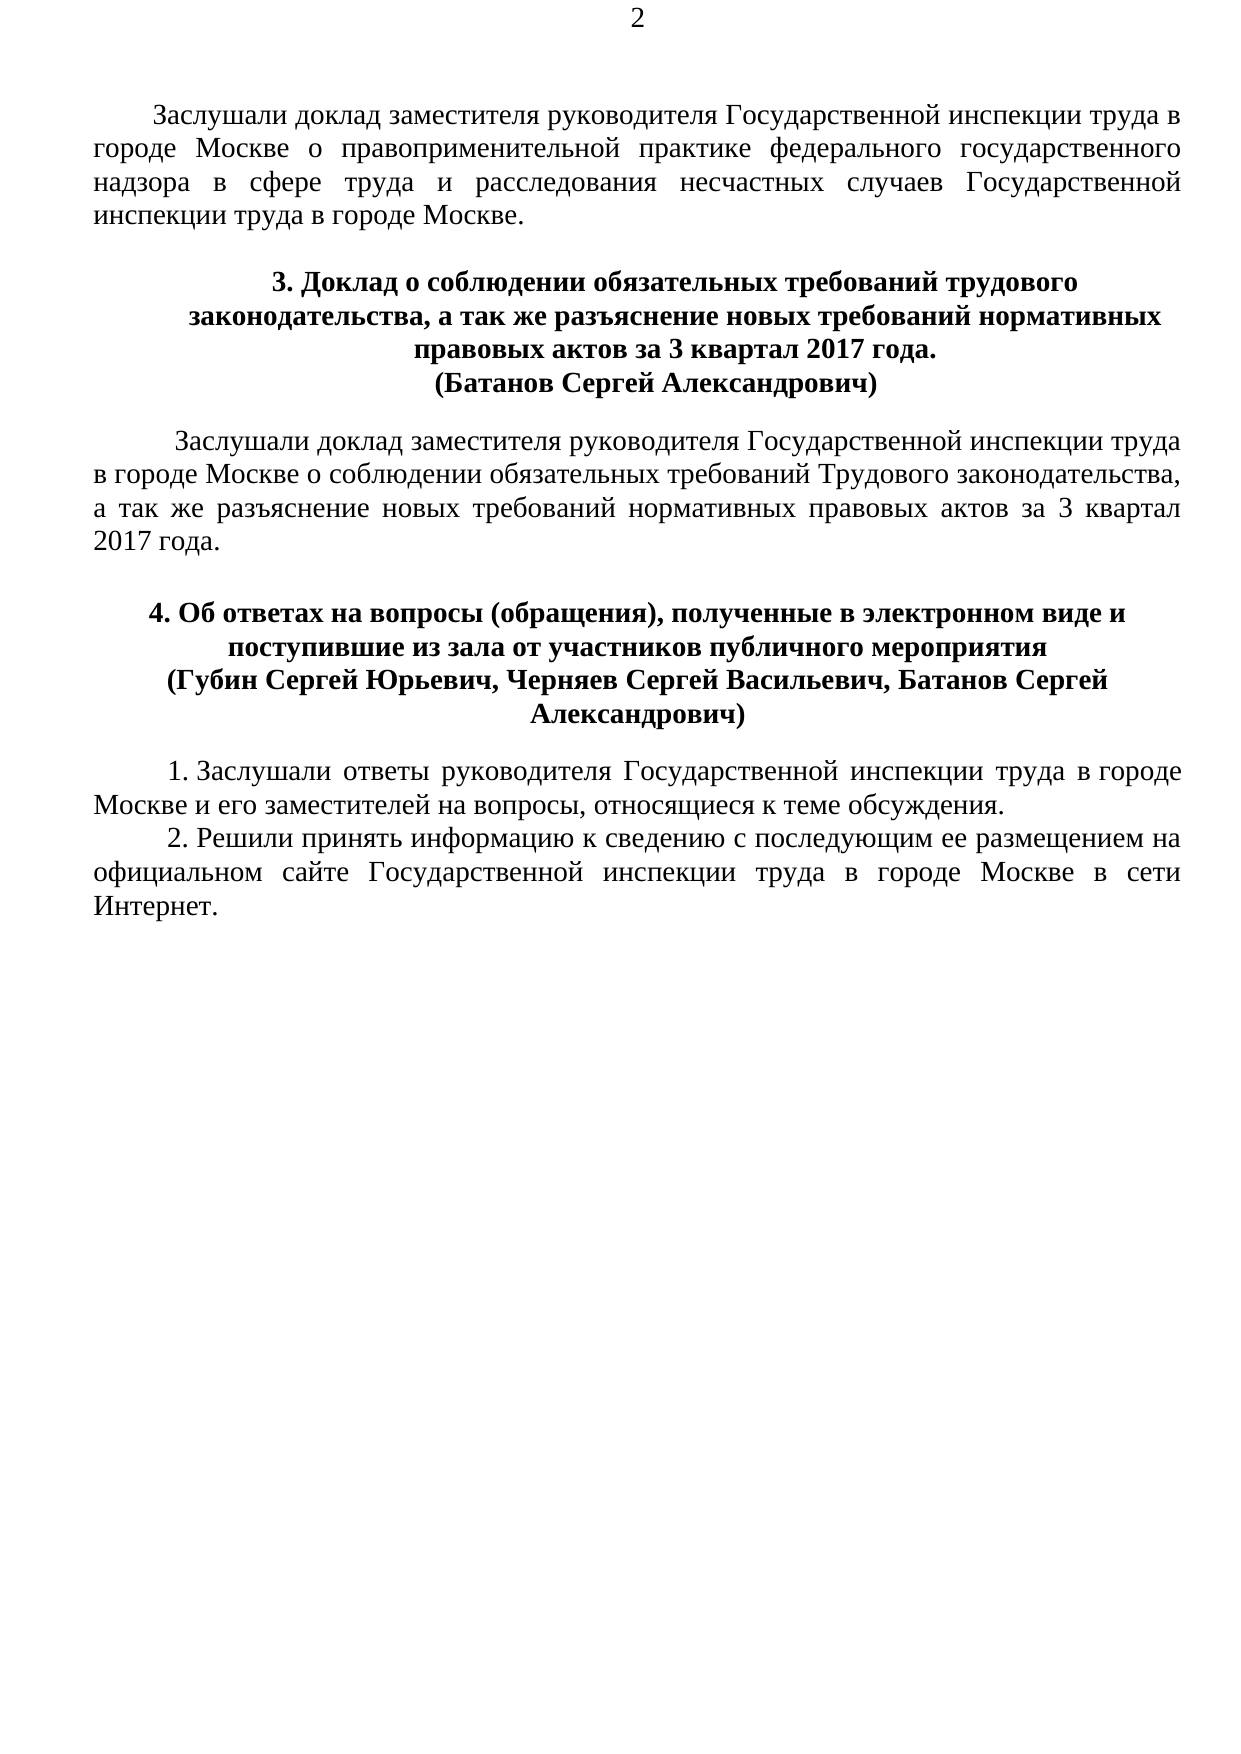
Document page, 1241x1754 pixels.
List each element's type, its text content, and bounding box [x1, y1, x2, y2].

list 1. Заслушали ответы руководителя Государственной инспекции труда в городе Москве и его заместителей на вопросы, относящиеся к теме обсуждения. [93, 753, 1182, 821]
text Заслушали доклад заместителя руководителя Государственной инспекции труда в городе Москве о соблюдении обязательных требований Трудового законодательства, а так же разъяснение новых требований нормативных правовых актов за 3 квартал 2017 года. [93, 423, 1182, 557]
text (Губин Сергей Юрьевич, Черняев Сергей Васильевич, Батанов Сергей Александрович) [93, 662, 1182, 729]
text (Батанов Сергей Александрович) [49, 365, 1182, 399]
list 2. Решили принять информацию к сведению с последующим ее размещением на официальном сайте Государственной инспекции труда в городе Москве в сети Интернет. [93, 821, 1182, 921]
text 4. Об ответах на вопросы (обращения), полученные в электронном виде и поступившие из зала от участников публичного мероприятия [93, 595, 1182, 662]
text 3. Доклад о соблюдении обязательных требований трудового законодательства, а так же разъяснение новых требований нормативных правовых актов за 3 квартал 2017 года. [168, 264, 1182, 365]
text Заслушали доклад заместителя руководителя Государственной инспекции труда в городе Москве о правоприменительной практике федерального государственного надзора в сфере труда и расследования несчастных случаев Государственной инспекции труда в городе Москве. [93, 97, 1182, 231]
